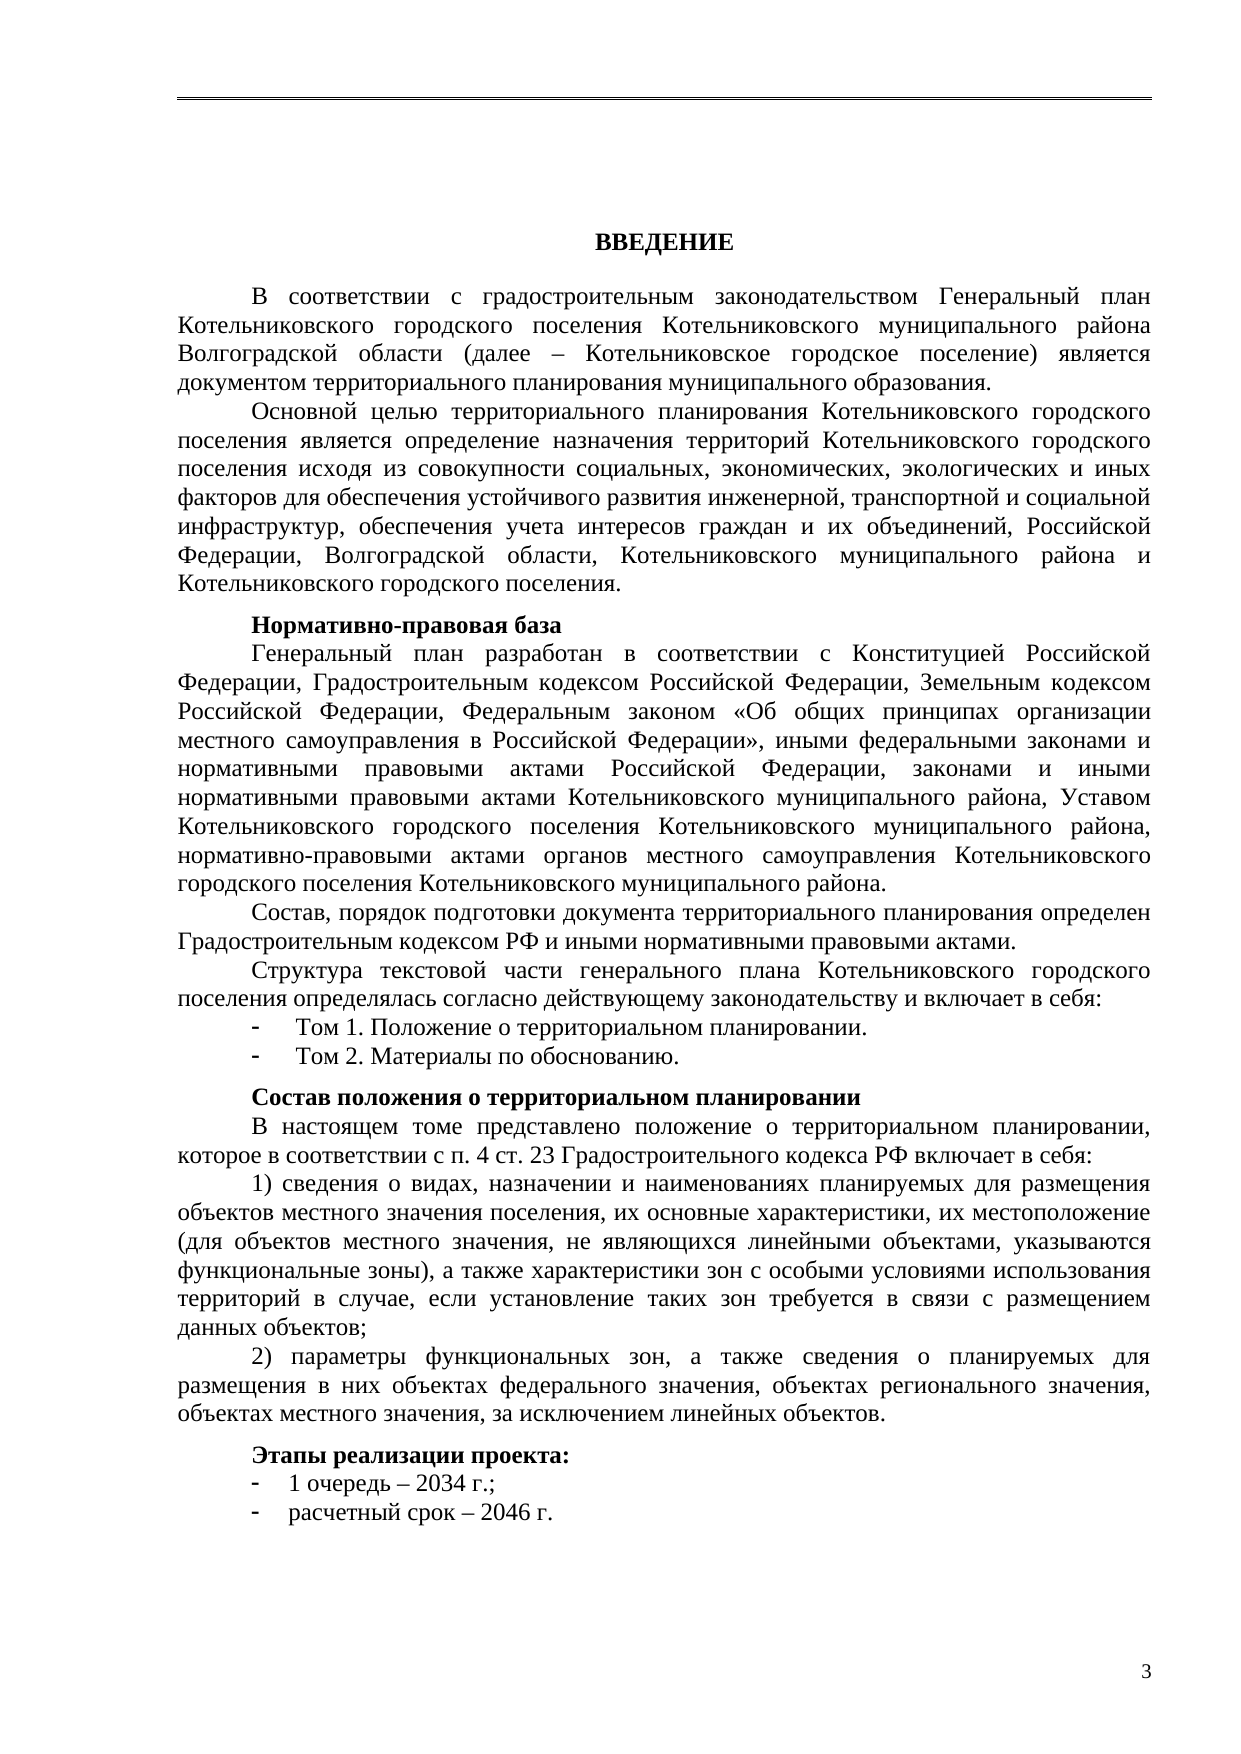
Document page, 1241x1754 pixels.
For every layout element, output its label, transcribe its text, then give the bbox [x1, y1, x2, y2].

text Состав положения о территориальном планировании [177, 1082, 1152, 1111]
text Структура текстовой части генерального плана Котельниковского городского поселения определялась согласно действующему законодательству и включает в себя: [177, 955, 1152, 1012]
text Состав, порядок подготовки документа территориального планирования определен Градостроительным кодексом РФ и иными нормативными правовыми актами. [177, 897, 1152, 955]
subtitle Введение [177, 227, 1152, 256]
list Том 1. Положение о территориальном планировании. [251, 1012, 1152, 1041]
text В настоящем томе представлено положение о территориальном планировании, которое в соответствии с п. 4 ст. 23 Градостроительного кодекса РФ включает в себя: [177, 1111, 1152, 1168]
text Этапы реализации проекта: [177, 1440, 1152, 1468]
text Генеральный план разработан в соответствии с Конституцией Российской Федерации, Градостроительным кодексом Российской Федерации, Земельным кодексом Российской Федерации, Федеральным законом «Об общих принципах организации местного самоуправления в Российской Федерации», иными федеральными законами и нормативными правовыми актами Российской Федерации, законами и иными нормативными правовыми актами Котельниковского муниципального района, Уставом Котельниковского городского поселения Котельниковского муниципального района, нормативно-правовыми актами органов местного самоуправления Котельниковского городского поселения Котельниковского муниципального района. [177, 638, 1152, 897]
text 1) сведения о видах, назначении и наименованиях планируемых для размещения объектов местного значения поселения, их основные характеристики, их местоположение (для объектов местного значения, не являющихся линейными объектами, указываются функциональные зоны), а также характеристики зон с особыми условиями использования территорий в случае, если установление таких зон требуется в связи с размещением данных объектов; [177, 1168, 1152, 1341]
list 1 очередь – 2034 г.; [251, 1468, 1152, 1497]
text 2) параметры функциональных зон, а также сведения о планируемых для размещения в них объектах федерального значения, объектах регионального значения, объектах местного значения, за исключением линейных объектов. [177, 1341, 1152, 1427]
list расчетный срок – 2046 г. [251, 1497, 1152, 1526]
list Том 2. Материалы по обоснованию. [251, 1041, 1152, 1070]
text В соответствии с градостроительным законодательством Генеральный план Котельниковского городского поселения Котельниковского муниципального района Волгоградской области (далее – Котельниковское городское поселение) является документом территориального планирования муниципального образования. [177, 281, 1152, 396]
text Нормативно-правовая база [177, 610, 1152, 638]
text Основной целью территориального планирования Котельниковского городского поселения является определение назначения территорий Котельниковского городского поселения исходя из совокупности социальных, экономических, экологических и иных факторов для обеспечения устойчивого развития инженерной, транспортной и социальной инфраструктур, обеспечения учета интересов граждан и их объединений, Российской Федерации, Волгоградской области, Котельниковского муниципального района и Котельниковского городского поселения. [177, 396, 1152, 597]
